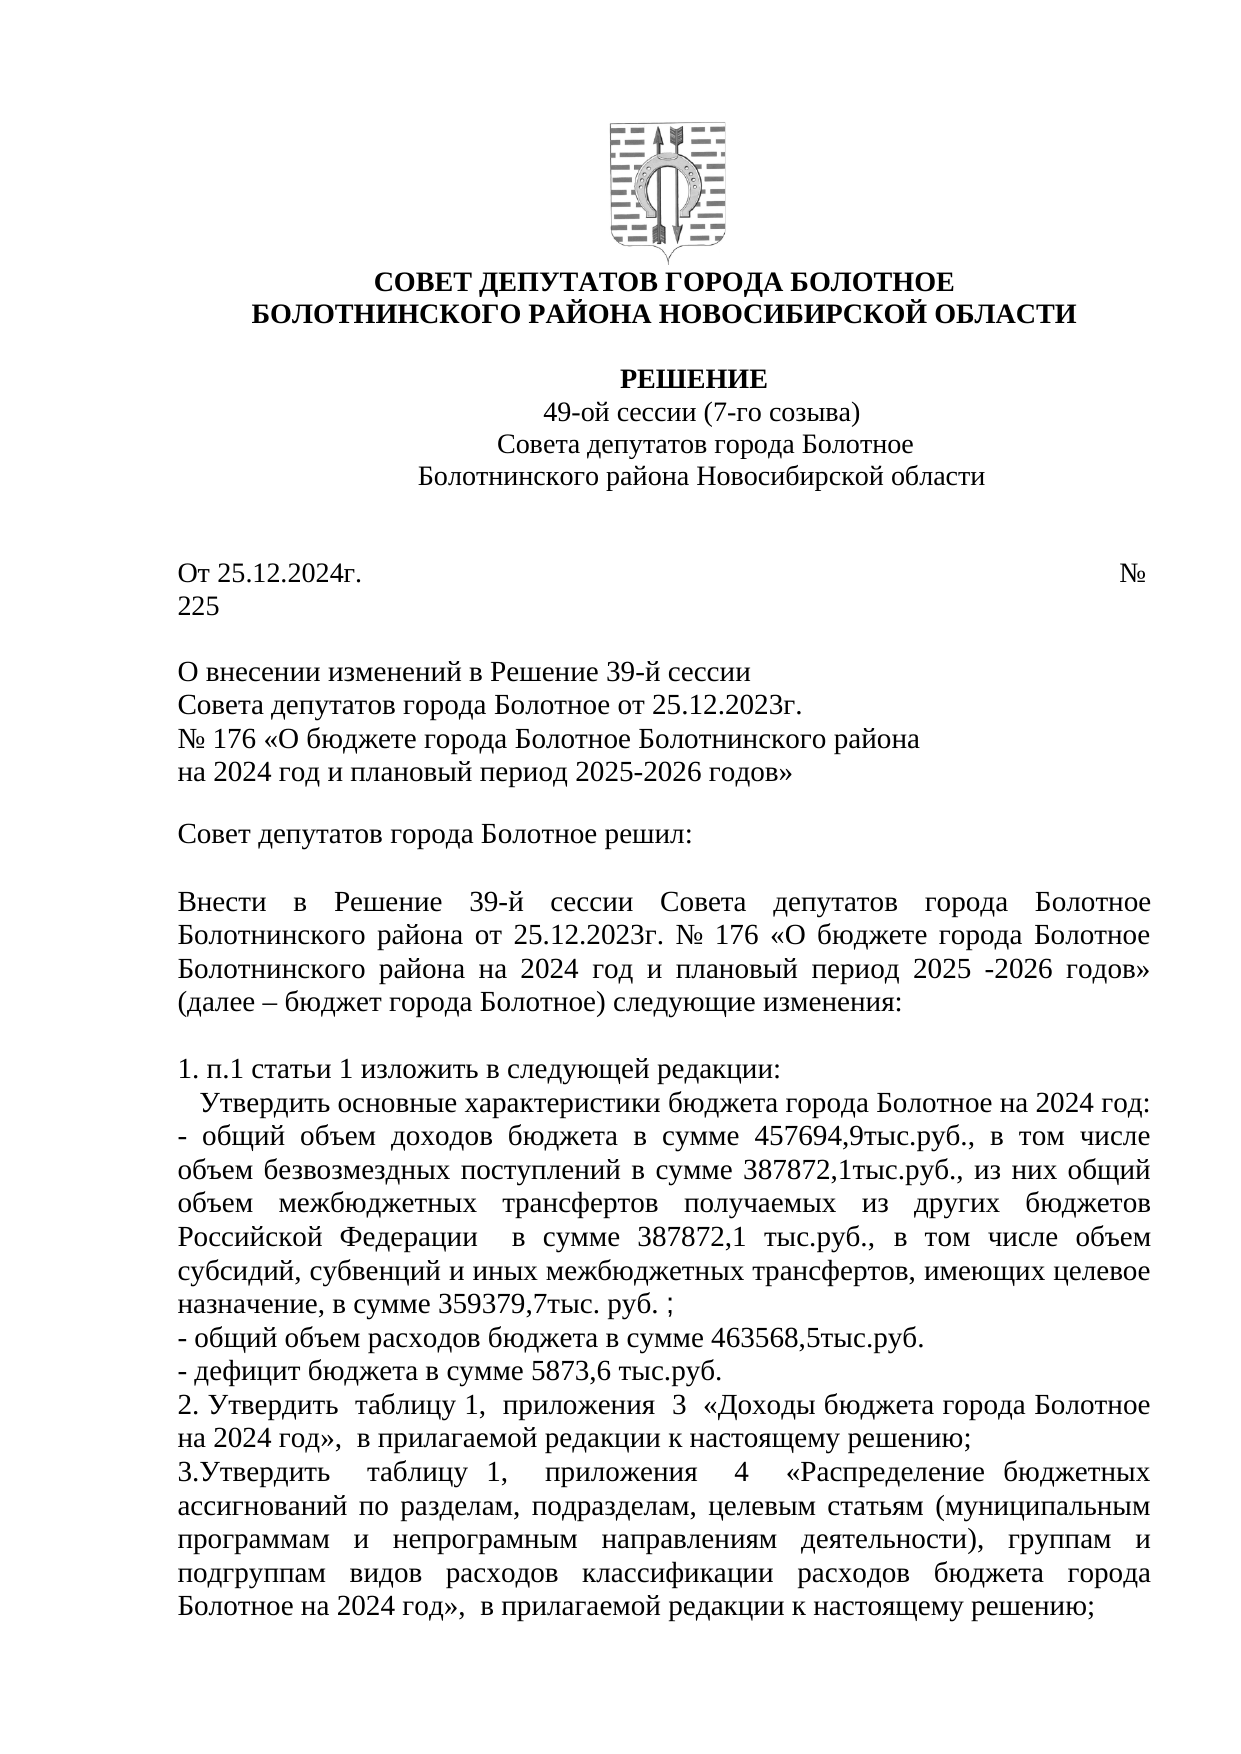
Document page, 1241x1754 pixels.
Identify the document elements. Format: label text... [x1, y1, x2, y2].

text Совет депутатов города Болотное решил: [177, 817, 1152, 850]
text О внесении изменений в Решение 39-й сессии [177, 654, 1152, 687]
text - дефицит бюджета в сумме 5873,6 тыс.руб. [177, 1353, 1152, 1387]
text Внести в Решение 39-й сессии Совета депутатов города Болотное Болотнинского района от 25.12.2023г. № 176 «О бюджете города Болотное Болотнинского района на 2024 год и плановый период 2025 -2026 годов» (далее – бюджет города Болотное) следующие изменения: [177, 884, 1152, 1018]
text на 2024 год и плановый период 2025-2026 годов» [177, 754, 1152, 788]
text - общий объем доходов бюджета в сумме 457694,9тыс.руб., в том числе объем безвозмездных поступлений в сумме 387872,1тыс.руб., из них общий объем межбюджетных трансфертов получаемых из других бюджетов Российской Федерации в сумме 387872,1 тыс.руб., в том числе объем субсидий, субвенций и иных межбюджетных трансфертов, имеющих целевое назначение, в сумме 359379,7тыс. руб. ; [177, 1118, 1152, 1320]
text Утвердить основные характеристики бюджета города Болотное на 2024 год: [177, 1085, 1152, 1118]
text Совета депутатов города Болотное [177, 427, 1152, 459]
text 2. Утвердить таблицу 1, приложения 3 «Доходы бюджета города Болотное на 2024 год», в прилагаемой редакции к настоящему решению; [177, 1387, 1152, 1454]
text 49-ой сессии (7-го созыва) [177, 394, 1152, 427]
text Болотнинского района Новосибирской области [177, 459, 1152, 492]
text СОВЕТ ДЕПУТАТОВ ГОРОДА БОЛОТНОЕ [177, 265, 1152, 297]
text 3.Утвердить таблицу 1, приложения 4 «Распределение бюджетных ассигнований по разделам, подразделам, целевым статьям (муниципальным программам и непрограмным направлениям деятельности), группам и подгруппам видов расходов классификации расходов бюджета города Болотное на 2024 год», в прилагаемой редакции к настоящему решению; [177, 1454, 1152, 1622]
text Совета депутатов города Болотное от 25.12.2023г. [177, 687, 1152, 721]
text 1. п.1 статьи 1 изложить в следующей редакции: [177, 1051, 1152, 1085]
text БОЛОТНИНСКОГО РАЙОНА НОВОСИБИРСКОЙ ОБЛАСТИ [177, 297, 1152, 330]
text - общий объем расходов бюджета в сумме 463568,5тыс.руб. [177, 1320, 1152, 1353]
picture [603, 118, 726, 265]
text № 176 «О бюджете города Болотное Болотнинского района [177, 721, 1152, 754]
text От 25.12.2024г. № 225 [177, 557, 1152, 621]
text РЕШЕНИЕ [546, 362, 1152, 394]
